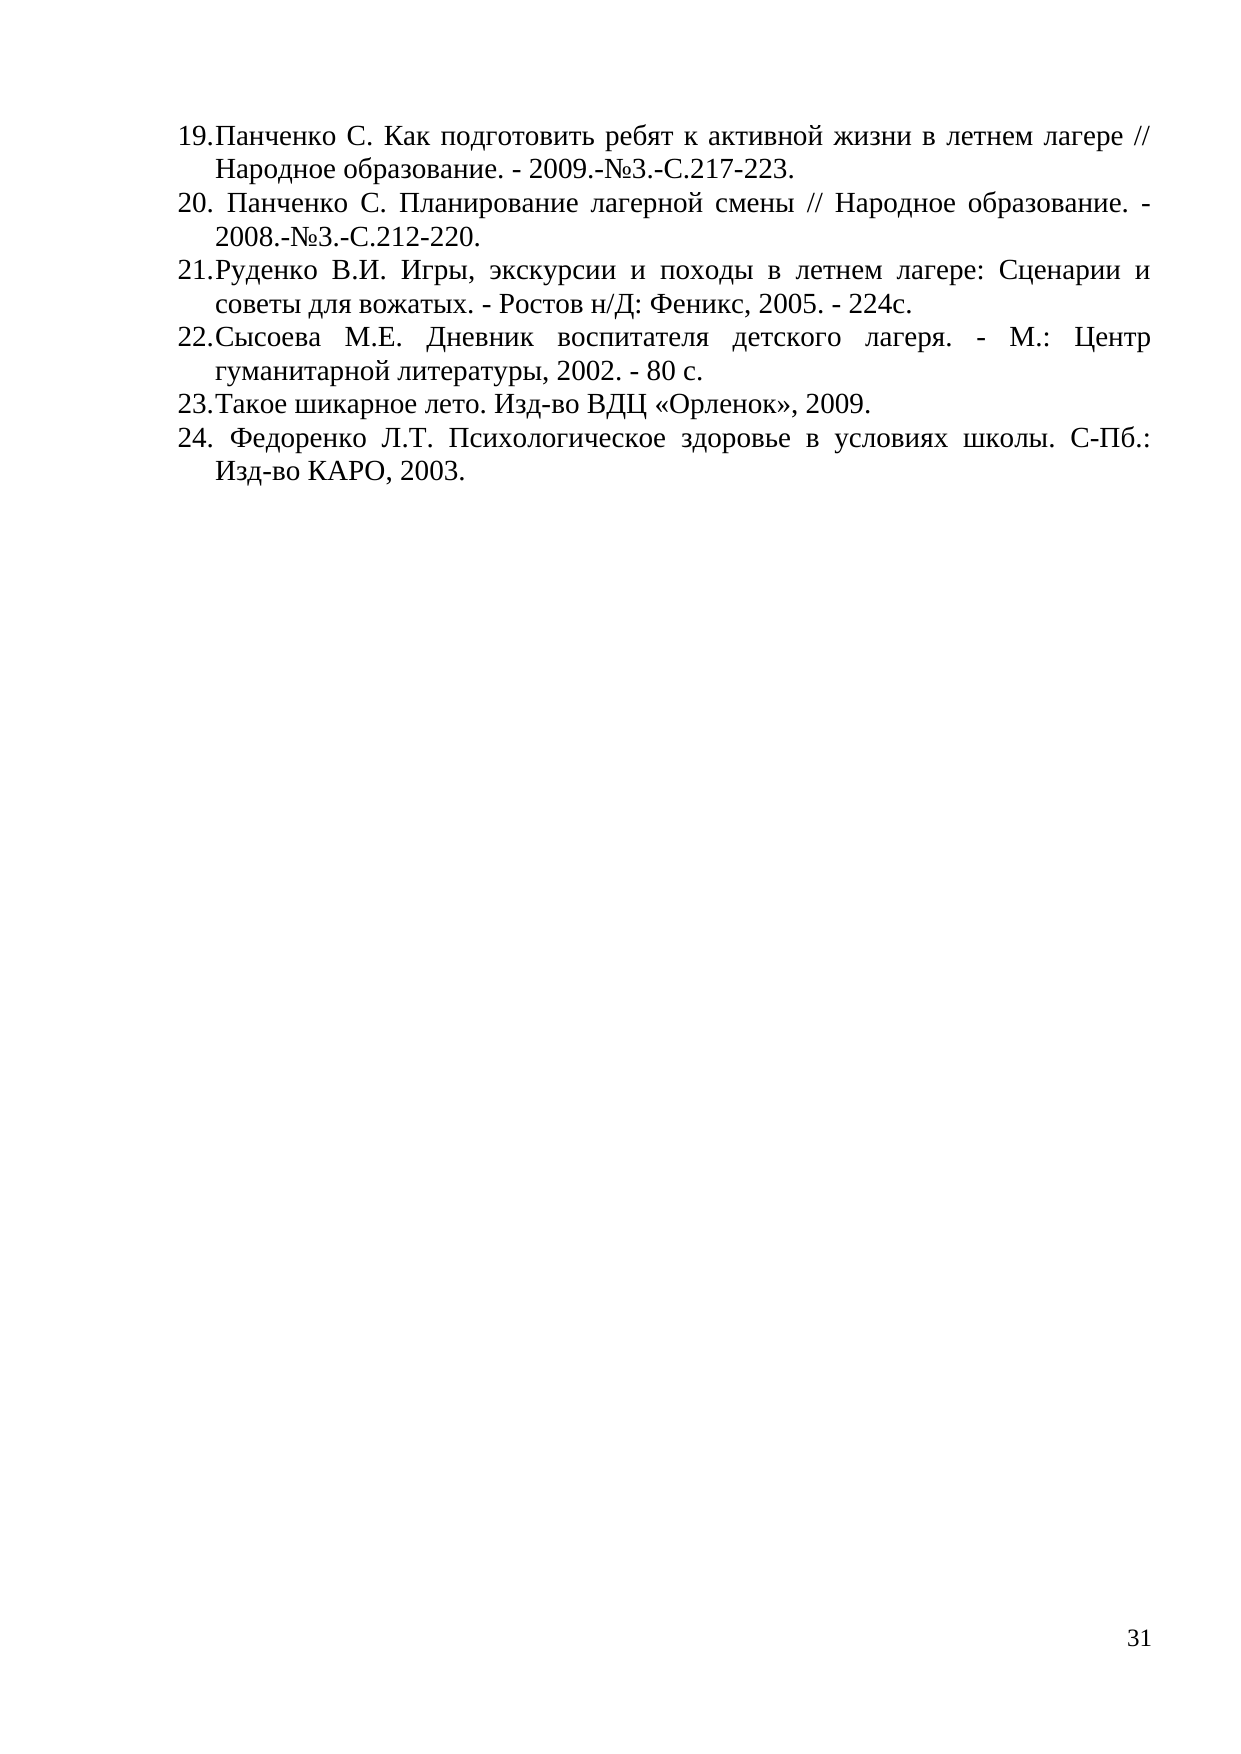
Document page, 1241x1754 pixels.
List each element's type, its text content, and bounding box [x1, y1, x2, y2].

list Федоренко Л.Т. Психологическое здоровье в условиях школы. С-Пб.: Изд-во КАРО, 2003. [177, 420, 1152, 487]
list Сысоева М.Е. Дневник воспитателя детского лагеря. - М.: Центр гуманитарной литературы, 2002. - 80 с. [177, 319, 1152, 386]
list Панченко С. Планирование лагерной смены // Народное образование. - 2008.-№3.-С.212-220. [177, 185, 1152, 252]
list Такое шикарное лето. Изд-во ВДЦ «Орленок», 2009. [177, 386, 1152, 420]
list Руденко В.И. Игры, экскурсии и походы в летнем лагере: Сценарии и советы для вожатых. - Ростов н/Д: Феникс, 2005. - 224с. [177, 252, 1152, 319]
list Панченко С. Как подготовить ребят к активной жизни в летнем лагере // Народное образование. - 2009.-№3.-С.217-223. [177, 118, 1152, 185]
